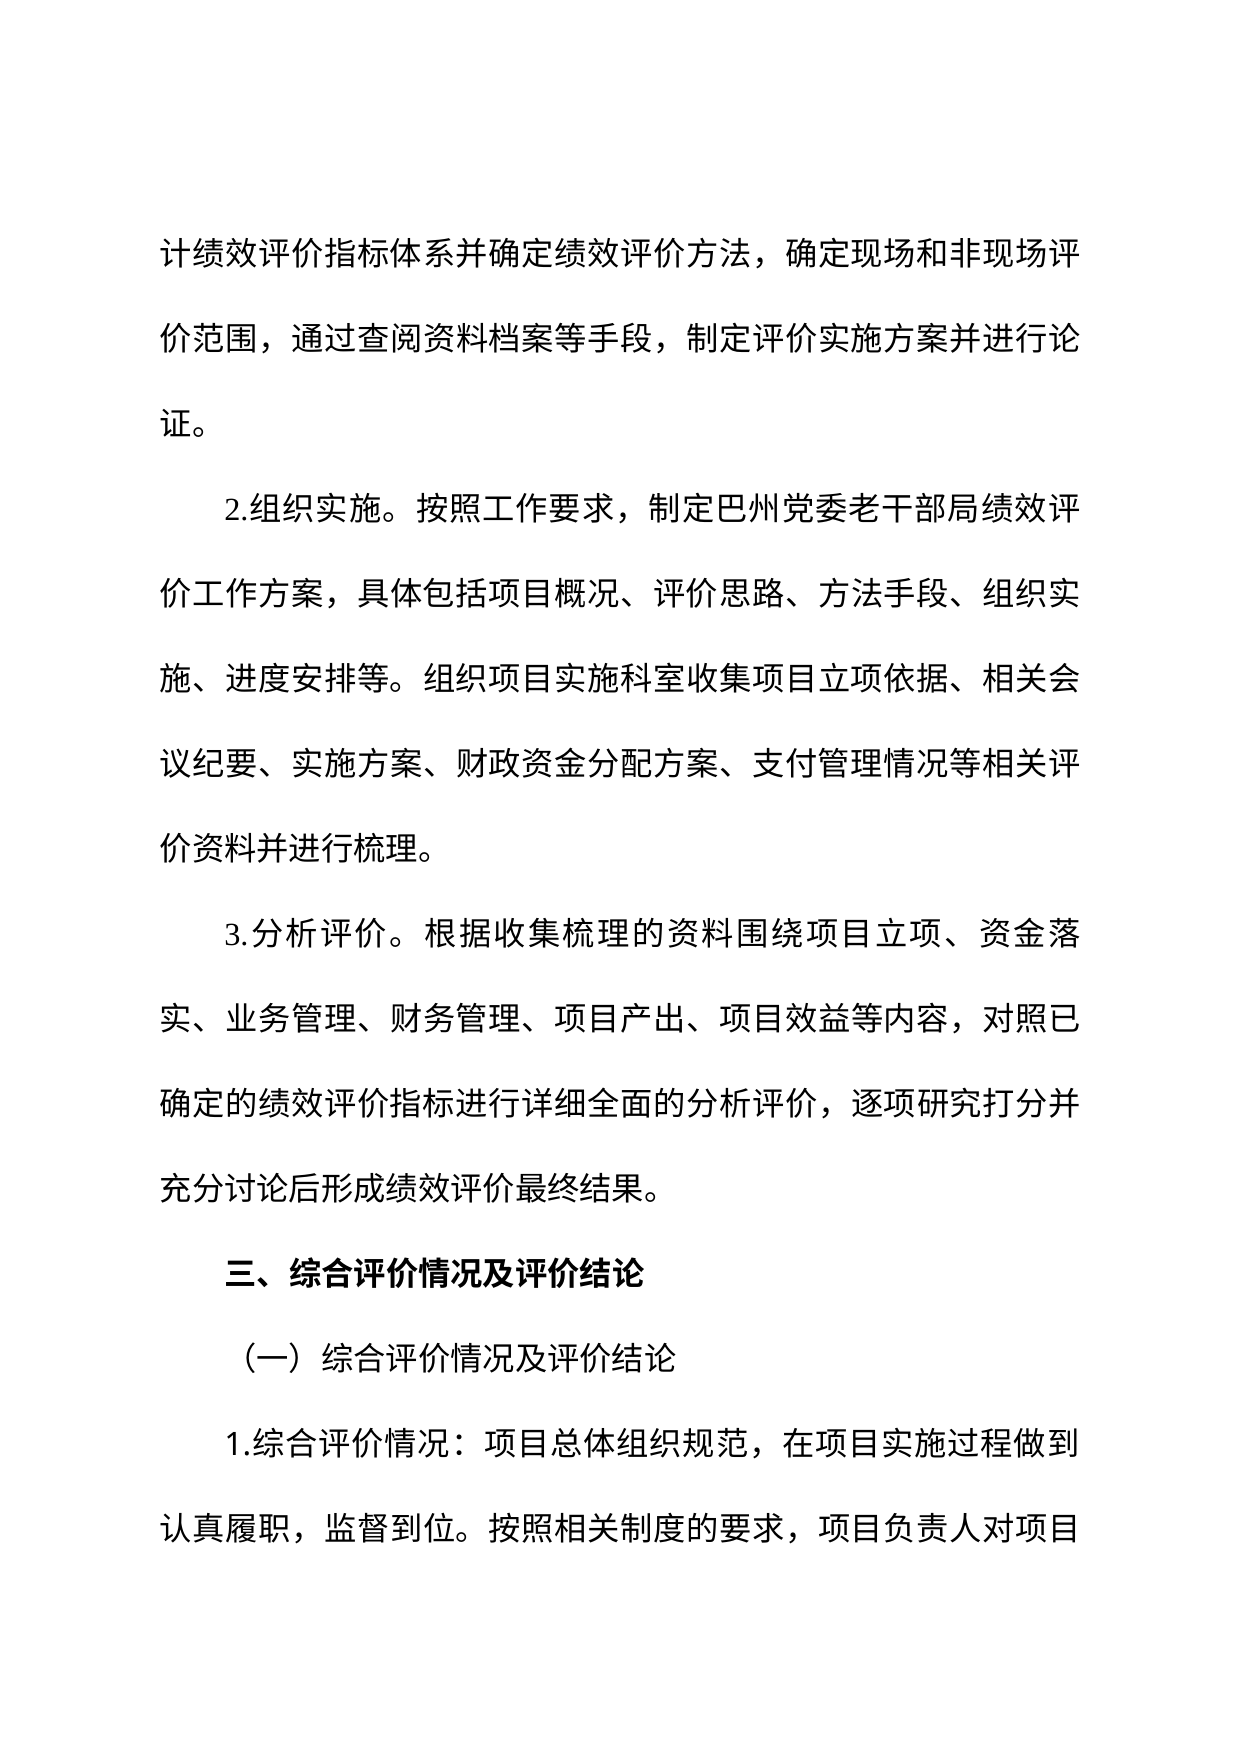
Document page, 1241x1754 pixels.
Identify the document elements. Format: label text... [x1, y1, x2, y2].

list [159, 209, 1081, 464]
list 2.组织实施。按照工作要求，制定巴州党委老干部局绩效评价工作方案，具体包括项目概况、评价思路、方法手段、组织实施、进度安排等。组织项目实施科室收集项目立项依据、相关会议纪要、实施方案、财政资金分配方案、支付管理情况等相关评价资料并进行梳理。 [159, 464, 1081, 889]
list 3.分析评价。根据收集梳理的资料围绕项目立项、资金落实、业务管理、财务管理、项目产出、项目效益等内容，对照已确定的绩效评价指标进行详细全面的分析评价，逐项研究打分并充分讨论后形成绩效评价最终结果。 [159, 889, 1081, 1229]
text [159, 1399, 1081, 1569]
subtitle （一）综合评价情况及评价结论 [159, 1314, 1081, 1399]
subtitle 三、综合评价情况及评价结论 [159, 1229, 1081, 1314]
